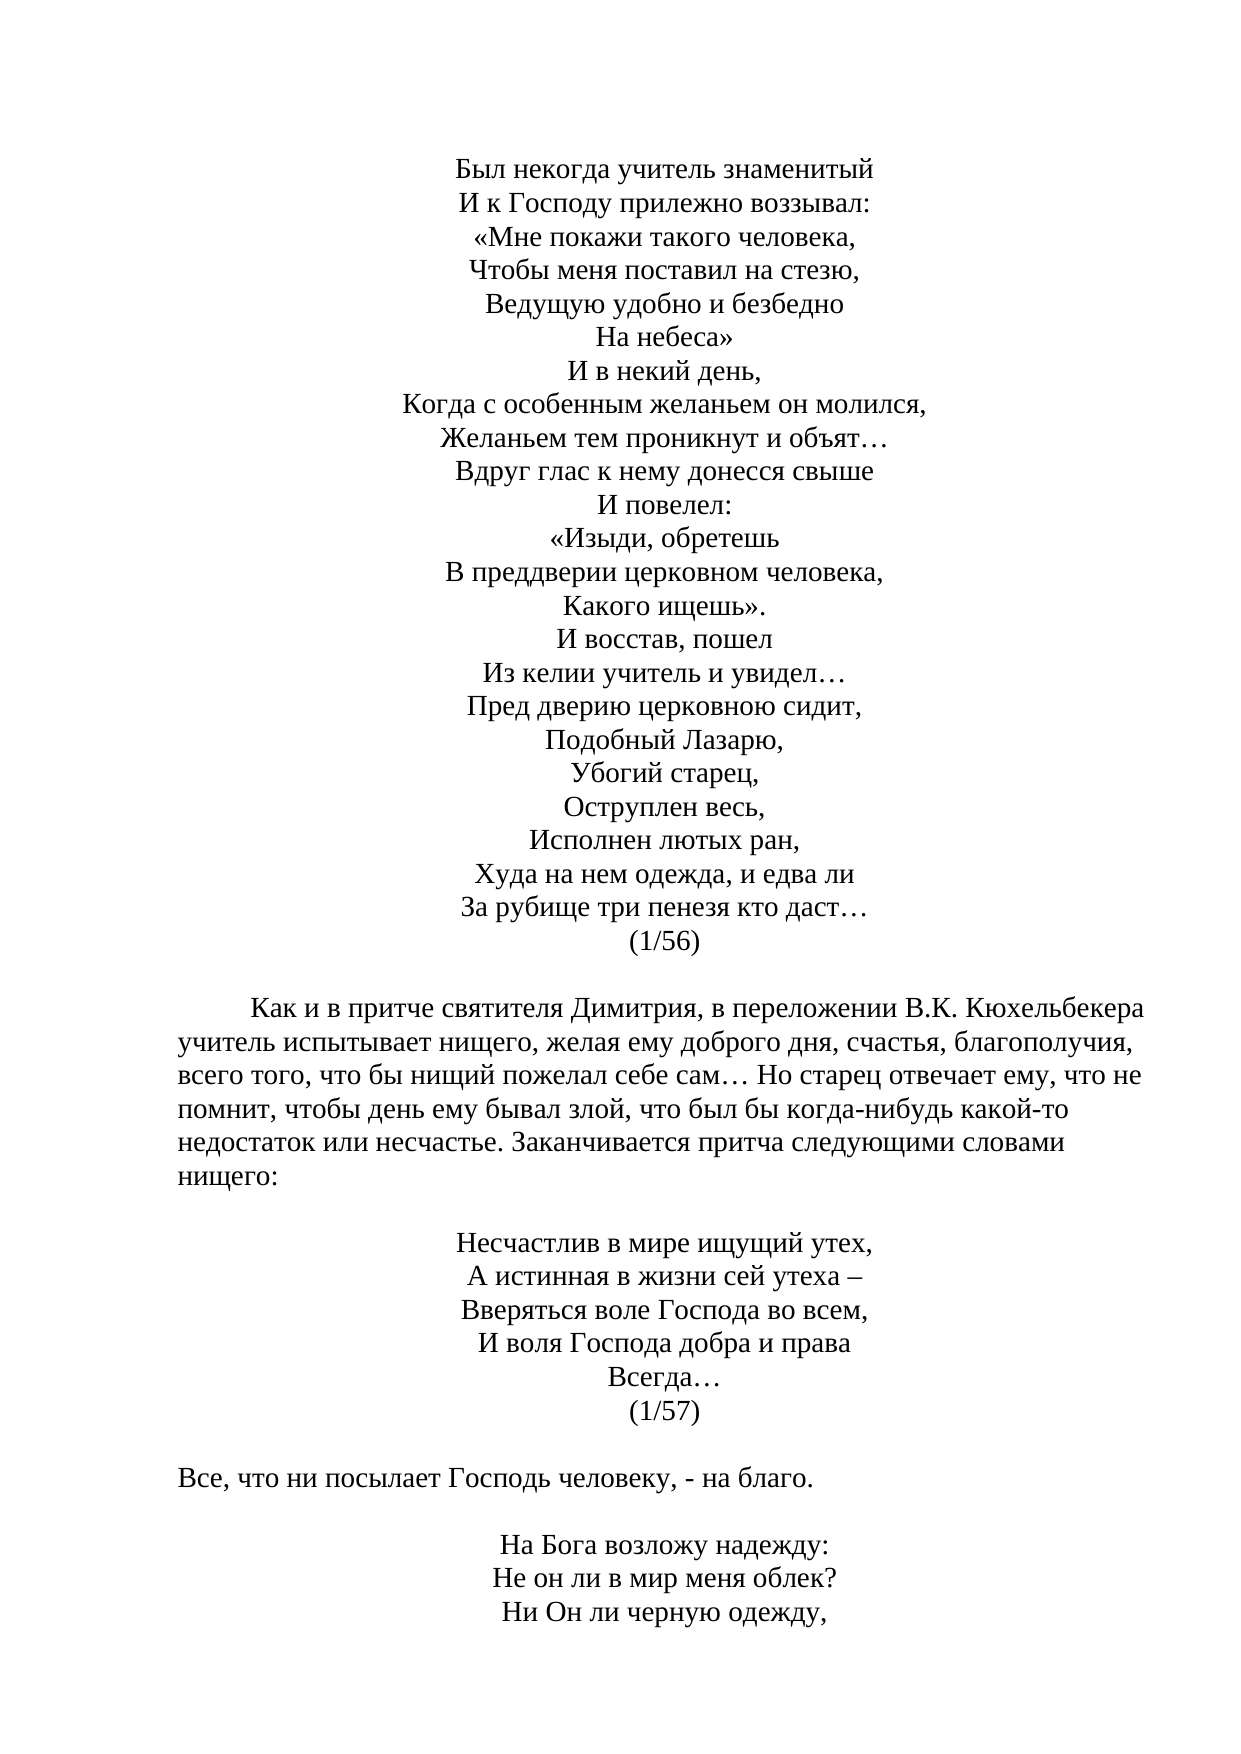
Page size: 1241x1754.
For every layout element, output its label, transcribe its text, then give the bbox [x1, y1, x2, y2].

text Ни Он ли черную одежду, [177, 1594, 1152, 1627]
text Исполнен лютых ран, [177, 822, 1152, 856]
text Вдруг глас к нему донесся свыше [177, 453, 1152, 487]
text Ведущую удобно и безбедно [177, 286, 1152, 319]
text Подобный Лазарю, [177, 722, 1152, 755]
text Из келии учитель и увидел… [177, 655, 1152, 688]
text И повелел: [177, 487, 1152, 521]
text (1/57) [177, 1393, 1152, 1426]
text (1/56) [177, 923, 1152, 957]
text На Бога возложу надежду: [177, 1527, 1152, 1560]
text Оструплен весь, [177, 789, 1152, 822]
text Убогий старец, [177, 755, 1152, 789]
text В преддверии церковном человека, [177, 554, 1152, 588]
text А истинная в жизни сей утеха – [177, 1258, 1152, 1292]
text Не он ли в мир меня облек? [177, 1560, 1152, 1594]
text Когда с особенным желаньем он молился, [177, 386, 1152, 420]
text На небеса» [177, 319, 1152, 353]
text Желаньем тем проникнут и объят… [177, 420, 1152, 453]
text Чтобы меня поставил на стезю, [177, 252, 1152, 286]
text Пред дверию церковною сидит, [177, 688, 1152, 722]
text Все, что ни посылает Господь человеку, - на благо. [177, 1460, 1152, 1493]
text И к Господу прилежно воззывал: [177, 185, 1152, 219]
text «Мне покажи такого человека, [177, 219, 1152, 252]
text И в некий день, [177, 353, 1152, 386]
text Несчастлив в мире ищущий утех, [177, 1225, 1152, 1258]
text И восстав, пошел [177, 621, 1152, 655]
text Какого ищешь». [177, 588, 1152, 621]
text Вверяться воле Господа во всем, [177, 1292, 1152, 1326]
text И воля Господа добра и права [177, 1326, 1152, 1359]
text «Изыди, обретешь [177, 521, 1152, 554]
text Худа на нем одежда, и едва ли [177, 856, 1152, 889]
text Был некогда учитель знаменитый [177, 152, 1152, 185]
text За рубище три пенезя кто даст… [177, 889, 1152, 923]
text Всегда… [177, 1359, 1152, 1393]
text Как и в притче святителя Димитрия, в переложении В.К. Кюхельбекера учитель испытывает нищего, желая ему доброго дня, счастья, благополучия, всего того, что бы нищий пожелал себе сам… Но старец отвечает ему, что не помнит, чтобы день ему бывал злой, что был бы когда-нибудь какой-то недостаток или несчастье. Заканчивается притча следующими словами нищего: [177, 990, 1152, 1191]
